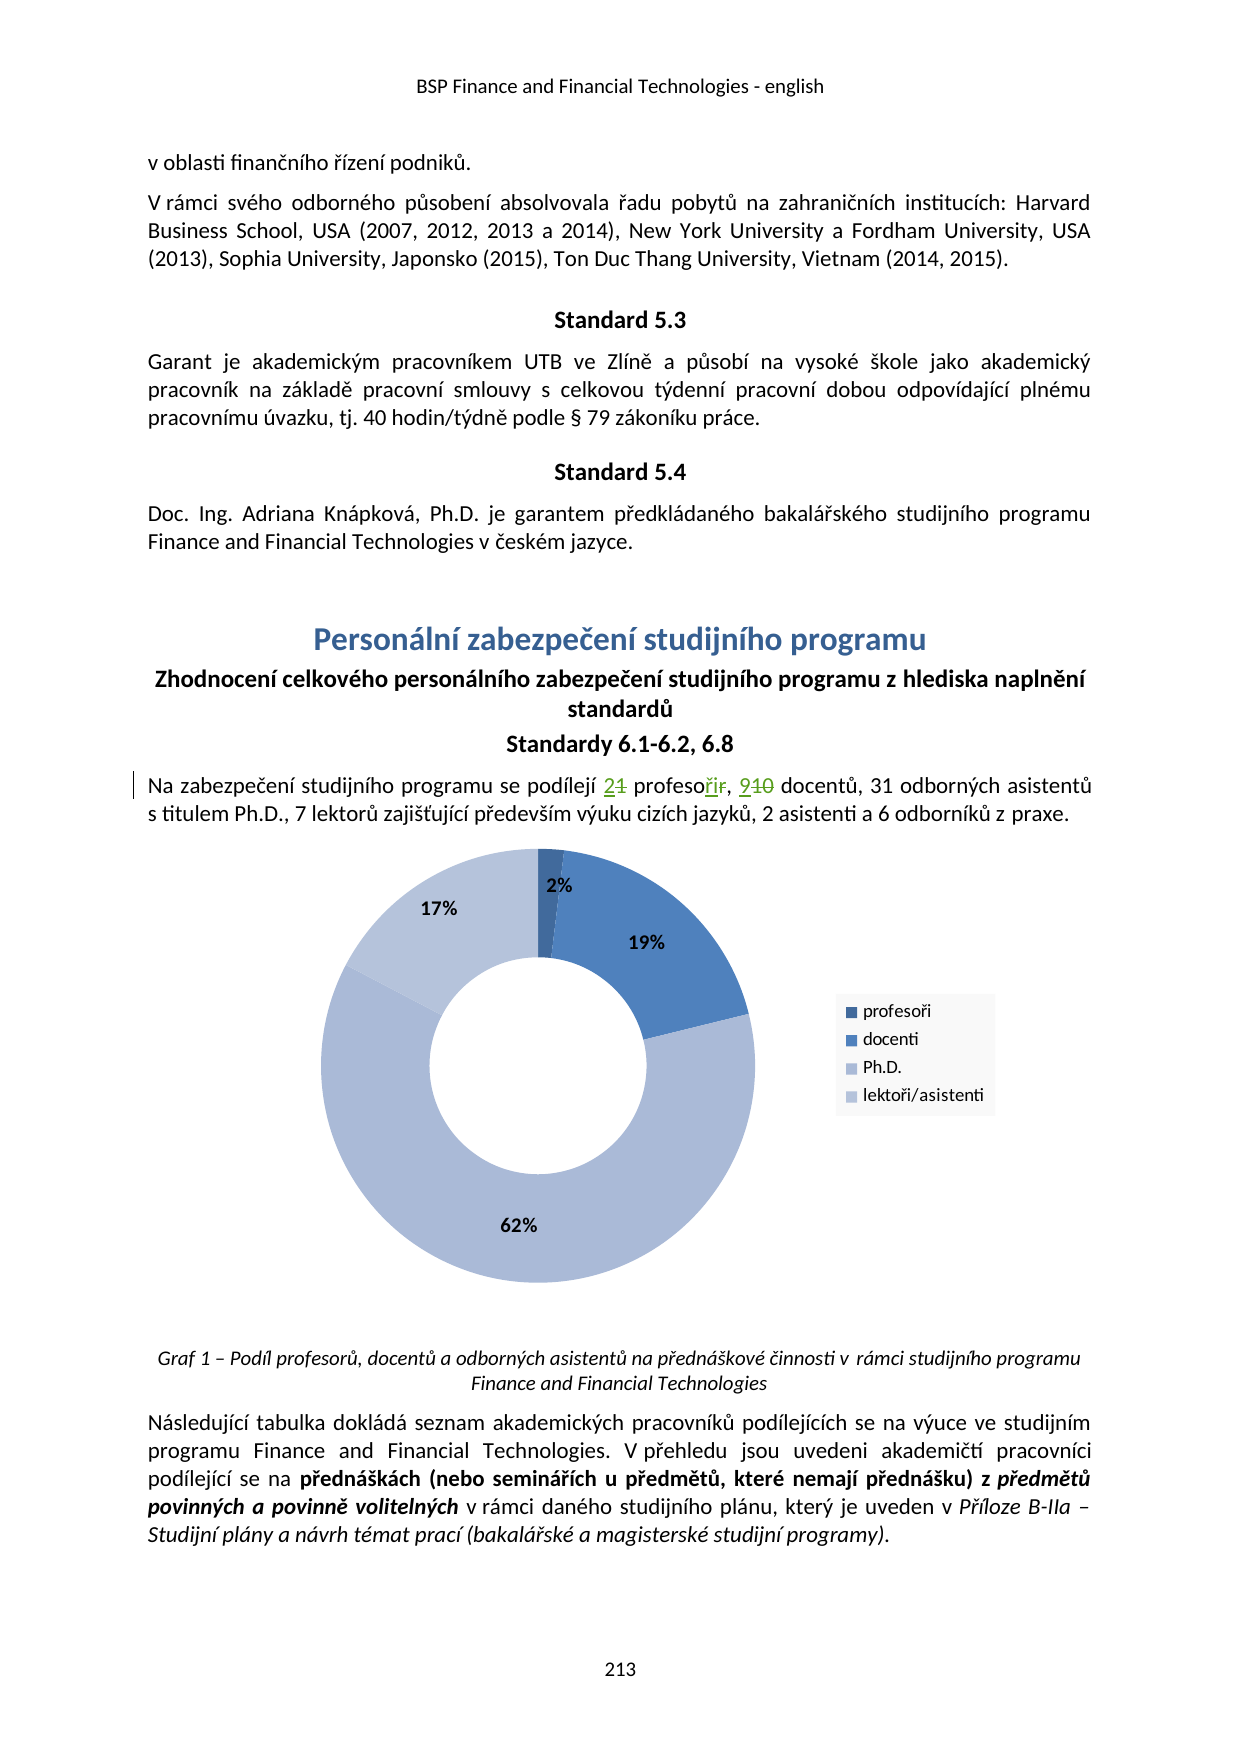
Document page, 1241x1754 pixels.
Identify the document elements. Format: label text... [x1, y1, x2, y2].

text Personální zabezpečení studijního programu [148, 618, 1093, 659]
text Graf 1 – Podíl profesorů, docentů a odborných asistentů na přednáškové činnosti v rámci studijního programu Finance and Financial Technologies [148, 1345, 1093, 1396]
text V rámci svého odborného působení absolvovala řadu pobytů na zahraničních institucích: Harvard Business School, USA (2007, 2012, 2013 a 2014), New York University a Fordham University, USA (2013), Sophia University, Japonsko (2015), Ton Duc Thang University, Vietnam (2014, 2015). [148, 188, 1093, 272]
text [148, 148, 1093, 176]
text Doc. Ing. Adriana Knápková, Ph.D. je garantem předkládaného bakalářského studijního programu Finance and Financial Technologies v českém jazyce. [148, 499, 1093, 556]
text Na zabezpečení studijního programu se podílejí profeso, docentů, 31 odborných asistentů s titulem Ph.D., 7 lektorů zajišťující především výuku cizích jazyků, 2 asistenti a 6 odborníků z praxe. [148, 771, 1093, 827]
text Standard 5.3 [148, 304, 1093, 335]
text Následující tabulka dokládá seznam akademických pracovníků podílejících se na výuce ve studijním programu Finance and Financial Technologies. V přehledu jsou uvedeni akademičtí pracovníci podílející se na přednáškách (nebo seminářích u předmětů, které nemají přednášku) z předmětů povinných a povinně volitelných v rámci daného studijního plánu, který je uveden v Příloze B-IIa – Studijní plány a návrh témat prací (bakalářské a magisterské studijní programy). [148, 1408, 1093, 1548]
text Garant je akademickým pracovníkem UTB ve Zlíně a působí na vysoké škole jako akademický pracovník na základě pracovní smlouvy s celkovou týdenní pracovní dobou odpovídající plnému pracovnímu úvazku, tj. 40 hodin/týdně podle § 79 zákoníku práce. [148, 347, 1093, 431]
text Standardy 6.1-6.2, 6.8 [148, 728, 1093, 759]
text Standard 5.4 [148, 456, 1093, 487]
text Zhodnocení celkového personálního zabezpečení studijního programu z hlediska naplnění standardů [148, 663, 1093, 724]
